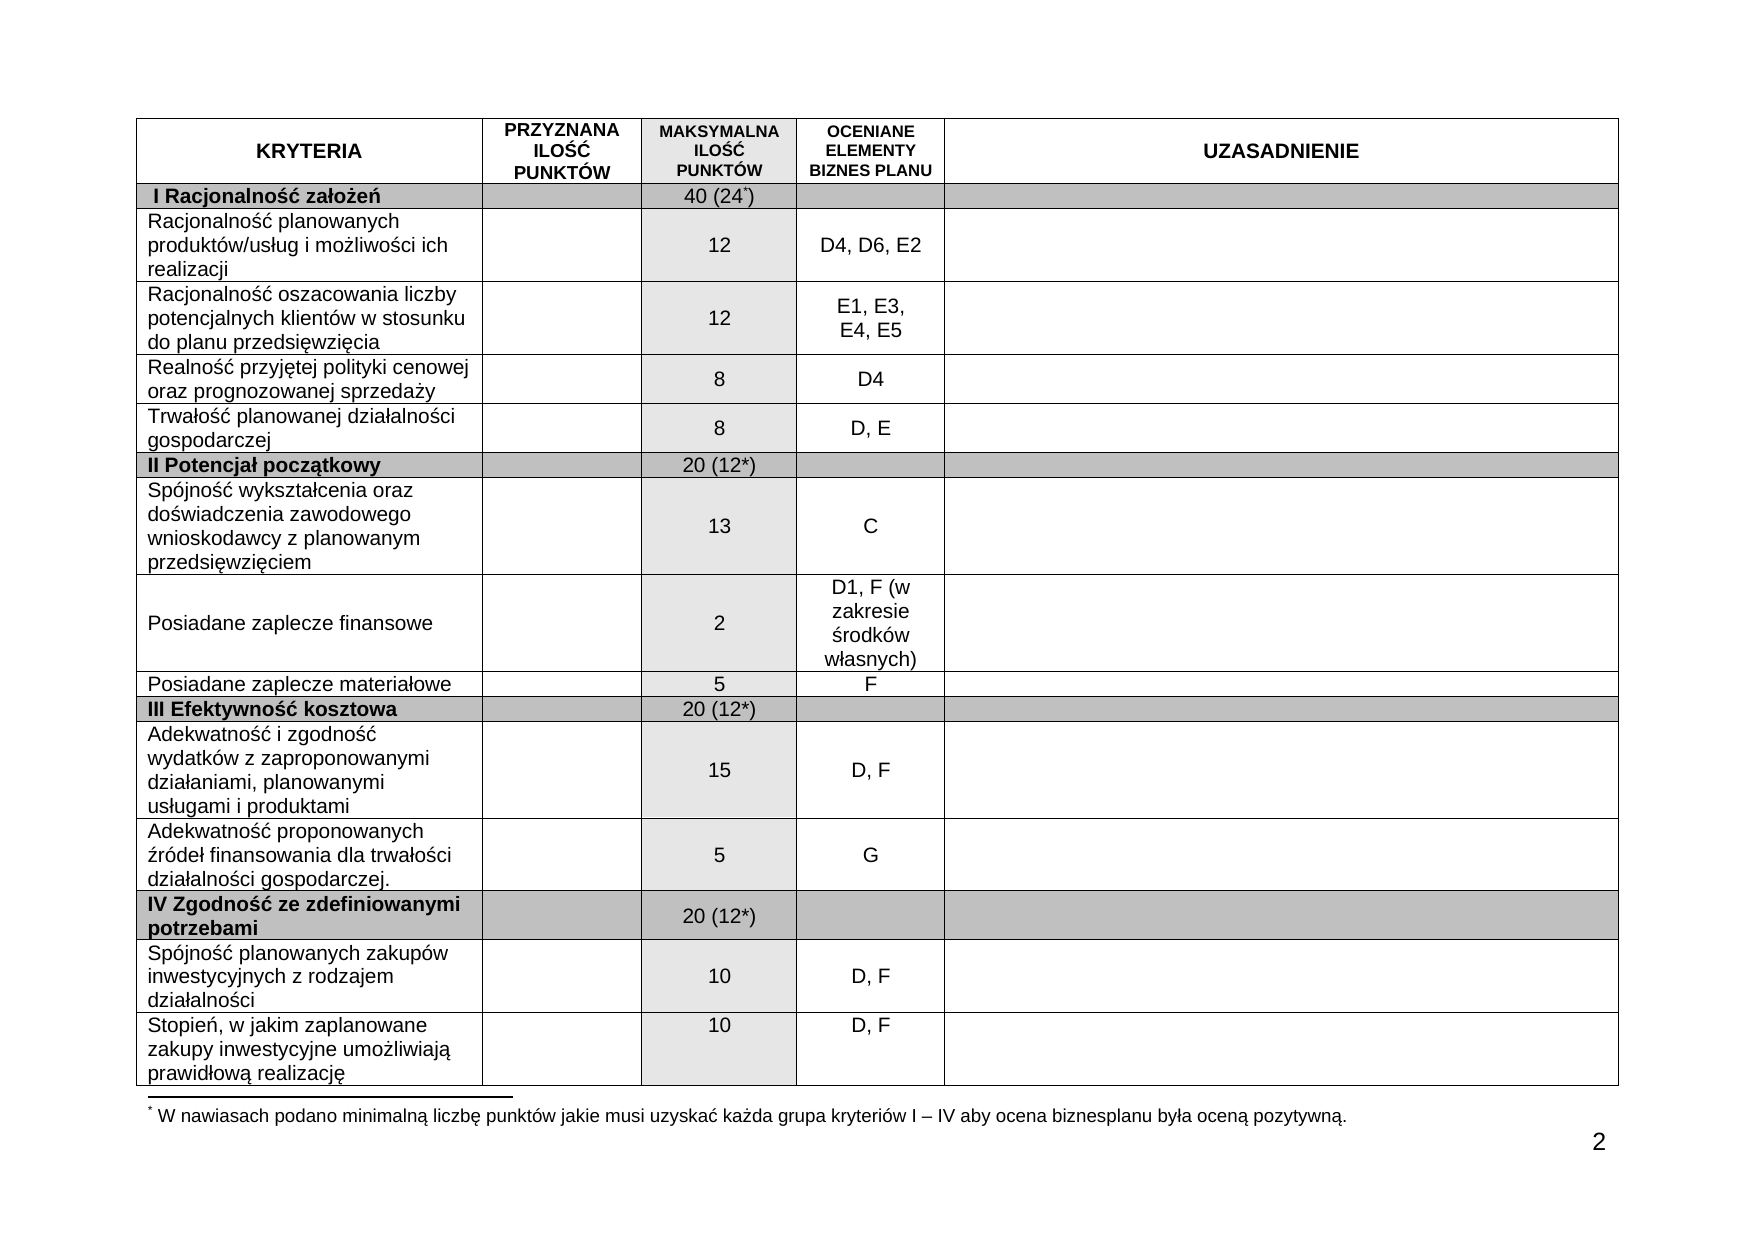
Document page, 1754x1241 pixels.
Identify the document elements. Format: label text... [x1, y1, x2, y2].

table_cell [945, 209, 1618, 281]
table_header KRYTERIA [137, 119, 482, 183]
table_cell D4, D6, E2 [797, 209, 944, 281]
table_cell E1, E3, E4, E5 [797, 282, 944, 354]
table_cell [797, 891, 944, 939]
table_cell D, F [797, 1013, 944, 1085]
table_cell [483, 697, 641, 721]
table_cell 12 [642, 282, 796, 354]
table_cell [483, 282, 641, 354]
table_cell 8 [642, 404, 796, 452]
table_cell 5 [642, 819, 796, 890]
table_cell [945, 453, 1618, 477]
table_cell [483, 404, 641, 452]
table_cell [483, 184, 641, 208]
table_cell [945, 404, 1618, 452]
table_cell 10 [642, 940, 796, 1012]
table_cell 12 [642, 209, 796, 281]
table_cell G [797, 819, 944, 890]
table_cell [137, 1013, 482, 1085]
table_cell Posiadane zaplecze finansowe [137, 575, 482, 671]
table_cell C [797, 478, 944, 574]
table_cell [483, 819, 641, 890]
table_cell [797, 184, 944, 208]
table_cell D, F [797, 940, 944, 1012]
table_cell [945, 184, 1618, 208]
table_cell D4 [797, 355, 944, 403]
table_cell 20 (12*) [642, 697, 796, 721]
table_cell D1, F (w zakresie środków własnych) [797, 575, 944, 671]
table_cell [945, 697, 1618, 721]
table_cell [483, 355, 641, 403]
table_cell D, E [797, 404, 944, 452]
table_cell 13 [642, 478, 796, 574]
table_cell Racjonalność oszacowania liczby potencjalnych klientów w stosunku do planu przedsięwzięcia [137, 282, 482, 354]
table_cell [945, 575, 1618, 671]
table_cell D, F [797, 722, 944, 817]
table_cell 20 (12*) [642, 453, 796, 477]
table_cell [945, 1013, 1618, 1085]
table_cell [483, 453, 641, 477]
table_cell [945, 672, 1618, 696]
table_cell [797, 697, 944, 721]
table_cell [945, 722, 1618, 817]
table_header OCENIANE ELEMENTY BIZNES PLANU [797, 119, 944, 183]
table_cell Adekwatność proponowanych źródeł finansowania dla trwałości działalności gospodarczej. [137, 819, 482, 890]
table_cell IV Zgodność ze zdefiniowanymi potrzebami [137, 891, 482, 939]
table_cell [945, 355, 1618, 403]
table_cell 8 [642, 355, 796, 403]
table_cell Adekwatność i zgodność wydatków z zaproponowanymi działaniami, planowanymi usługami i produktami [137, 722, 482, 817]
table_cell Racjonalność planowanych produktów/usług i możliwości ich realizacji [137, 209, 482, 281]
table_cell 20 (12*) [642, 891, 796, 939]
table_cell [483, 478, 641, 574]
table_cell 15 [642, 722, 796, 817]
table_cell 2 [642, 575, 796, 671]
table_cell [483, 672, 641, 696]
table_cell I Racjonalność założeń [137, 184, 482, 208]
table_cell [945, 819, 1618, 890]
table_cell [945, 478, 1618, 574]
table_cell [483, 575, 641, 671]
table_header PRZYZNANA ILOŚĆ PUNKTÓW [483, 119, 641, 183]
table_cell [483, 891, 641, 939]
table_cell Spójność wykształcenia oraz doświadczenia zawodowego wnioskodawcy z planowanym przedsięwzięciem [137, 478, 482, 574]
table_cell 40 (24*) [642, 184, 796, 208]
table_cell [945, 940, 1618, 1012]
table_cell Spójność planowanych zakupów inwestycyjnych z rodzajem działalności [137, 940, 482, 1012]
table_cell III Efektywność kosztowa [137, 697, 482, 721]
table_cell 10 [642, 1013, 796, 1085]
table_cell F [797, 672, 944, 696]
table_cell [483, 722, 641, 817]
table_cell 5 [642, 672, 796, 696]
table_header MAKSYMALNA ILOŚĆ PUNKTÓW [642, 119, 796, 183]
table_cell [797, 453, 944, 477]
table_cell [945, 891, 1618, 939]
table_cell [483, 209, 641, 281]
table_cell [483, 940, 641, 1012]
table_cell [483, 1013, 641, 1085]
table_cell Posiadane zaplecze materiałowe [137, 672, 482, 696]
table_cell II Potencjał początkowy [137, 453, 482, 477]
table_cell Realność przyjętej polityki cenowej oraz prognozowanej sprzedaży [137, 355, 482, 403]
table_header UZASADNIENIE [945, 119, 1618, 183]
table_cell [945, 282, 1618, 354]
table_cell Trwałość planowanej działalności gospodarczej [137, 404, 482, 452]
